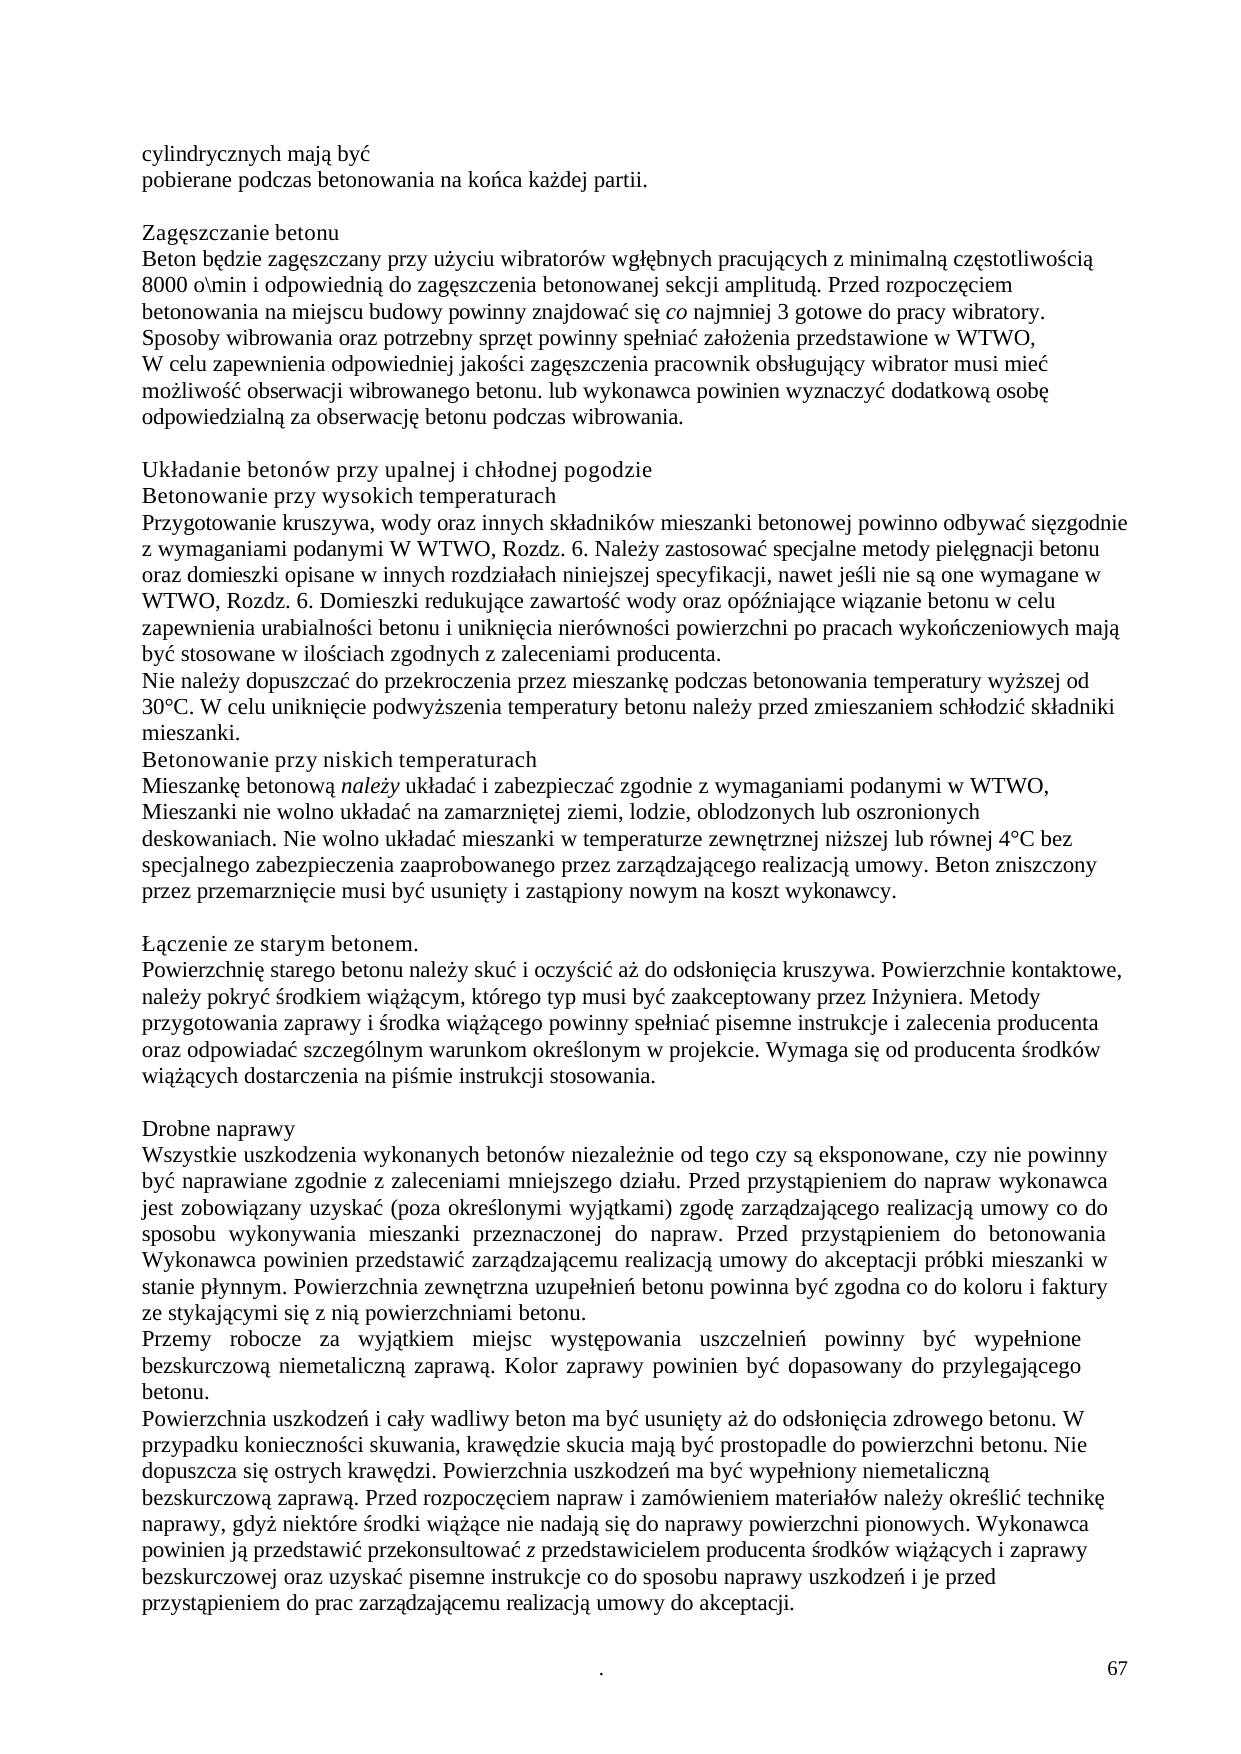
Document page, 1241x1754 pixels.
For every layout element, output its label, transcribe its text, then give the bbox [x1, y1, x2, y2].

list Drobne naprawy [142, 1115, 1134, 1141]
list Łączenie ze starym betonem. [142, 930, 1134, 957]
list Powierzchnia uszkodzeń i cały wadliwy beton ma być usunięty aż do odsłonięcia zdrowego betonu. W [142, 1404, 1134, 1431]
list bezskurczowej oraz uzyskać pisemne instrukcje co do sposobu naprawy uszkodzeń i je przed [142, 1563, 1134, 1589]
list przystąpieniem do prac zarządzającemu realizacją umowy do akceptacji. [142, 1589, 1134, 1615]
list pobierane podczas betonowania na końca każdej partii. [142, 166, 1134, 192]
list cylindrycznych mają być [142, 139, 1134, 166]
list odpowiedzialną za obserwację betonu podczas wibrowania. [142, 403, 1134, 429]
list jest zobowiązany uzyskać (poza określonymi wyjątkami) zgodę zarządzającego realizacją umowy co do [142, 1194, 1134, 1220]
list stanie płynnym. Powierzchnia zewnętrzna uzupełnień betonu powinna być zgodna co do koloru i faktury [142, 1273, 1134, 1299]
list W celu zapewnienia odpowiedniej jakości zagęszczenia pracownik obsługujący wibrator musi mieć [142, 350, 1134, 377]
list Zagęszczanie betonu [142, 219, 1134, 245]
list Wszystkie uszkodzenia wykonanych betonów niezależnie od tego czy są eksponowane, czy nie powinny [142, 1141, 1134, 1167]
list deskowaniach. Nie wolno układać mieszanki w temperaturze zewnętrznej niższej lub równej 4°C bez specjalnego zabezpieczenia zaaprobowanego przez zarządzającego realizacją umowy. Beton zniszczony przez przemarznięcie musi być usunięty i zastąpiony nowym na koszt wykonawcy. [142, 825, 1134, 904]
list Przygotowanie kruszywa, wody oraz innych składników mieszanki betonowej powinno odbywać sięzgodnie z wymaganiami podanymi W WTWO, Rozdz. 6. Należy zastosować specjalne metody pielęgnacji betonu oraz domieszki opisane w innych rozdziałach niniejszej specyfikacji, nawet jeśli nie są one wymagane w WTWO, Rozdz. 6. Domieszki redukujące zawartość wody oraz opóźniające wiązanie betonu w celu zapewnienia urabialności betonu i uniknięcia nierówności powierzchni po pracach wykończeniowych mają być stosowane w ilościach zgodnych z zaleceniami producenta. [142, 508, 1134, 667]
list sposobu wykonywania mieszanki przeznaczonej do napraw. Przed przystąpieniem do betonowania [142, 1220, 1134, 1246]
list Przemy robocze za wyjątkiem miejsc występowania uszczelnień powinny być wypełnione [142, 1326, 1134, 1352]
list Wykonawca powinien przedstawić zarządzającemu realizacją umowy do akceptacji próbki mieszanki w [142, 1246, 1134, 1273]
list Mieszanki nie wolno układać na zamarzniętej ziemi, lodzie, oblodzonych lub oszronionych [142, 798, 1134, 825]
list dopuszcza się ostrych krawędzi. Powierzchnia uszkodzeń ma być wypełniony niemetaliczną [142, 1457, 1134, 1484]
list Powierzchnię starego betonu należy skuć i oczyścić aż do odsłonięcia kruszywa. Powierzchnie kontaktowe, należy pokryć środkiem wiążącym, którego typ musi być zaakceptowany przez Inżyniera. Metody przygotowania zaprawy i środka wiążącego powinny spełniać pisemne instrukcje i zalecenia producenta oraz odpowiadać szczególnym warunkom określonym w projekcie. Wymaga się od producenta środków wiążących dostarczenia na piśmie instrukcji stosowania. [142, 957, 1134, 1088]
list Betonowanie przy wysokich temperaturach [142, 482, 1134, 508]
list naprawy, gdyż niektóre środki wiążące nie nadają się do naprawy powierzchni pionowych. Wykonawca [142, 1510, 1134, 1536]
list Beton będzie zagęszczany przy użyciu wibratorów wgłębnych pracujących z minimalną częstotliwością 8000 o\min i odpowiednią do zagęszczenia betonowanej sekcji amplitudą. Przed rozpoczęciem betonowania na miejscu budowy powinny znajdować się co najmniej 3 gotowe do pracy wibratory. [142, 245, 1134, 324]
list bezskurczową zaprawą. Przed rozpoczęciem napraw i zamówieniem materiałów należy określić technikę [142, 1484, 1134, 1510]
list bezskurczową niemetaliczną zaprawą. Kolor zaprawy powinien być dopasowany do przylegającego [142, 1352, 1134, 1378]
list Mieszankę betonową należy układać i zabezpieczać zgodnie z wymaganiami podanymi w WTWO, [142, 772, 1134, 798]
list Układanie betonów przy upalnej i chłodnej pogodzie [142, 456, 1134, 482]
list przypadku konieczności skuwania, krawędzie skucia mają być prostopadle do powierzchni betonu. Nie [142, 1431, 1134, 1457]
list możliwość obserwacji wibrowanego betonu. lub wykonawca powinien wyznaczyć dodatkową osobę [142, 377, 1134, 403]
list Nie należy dopuszczać do przekroczenia przez mieszankę podczas betonowania temperatury wyższej od 30°C. W celu uniknięcie podwyższenia temperatury betonu należy przed zmieszaniem schłodzić składniki mieszanki. [142, 667, 1134, 746]
list ze stykającymi się z nią powierzchniami betonu. [142, 1299, 1134, 1326]
list Betonowanie przy niskich temperaturach [142, 746, 1134, 772]
list być naprawiane zgodnie z zaleceniami mniejszego działu. Przed przystąpieniem do napraw wykonawca [142, 1167, 1134, 1194]
list powinien ją przedstawić przekonsultować z przedstawicielem producenta środków wiążących i zaprawy [142, 1536, 1134, 1563]
list Sposoby wibrowania oraz potrzebny sprzęt powinny spełniać założenia przedstawione w WTWO, [142, 324, 1134, 350]
list betonu. [142, 1378, 1134, 1404]
